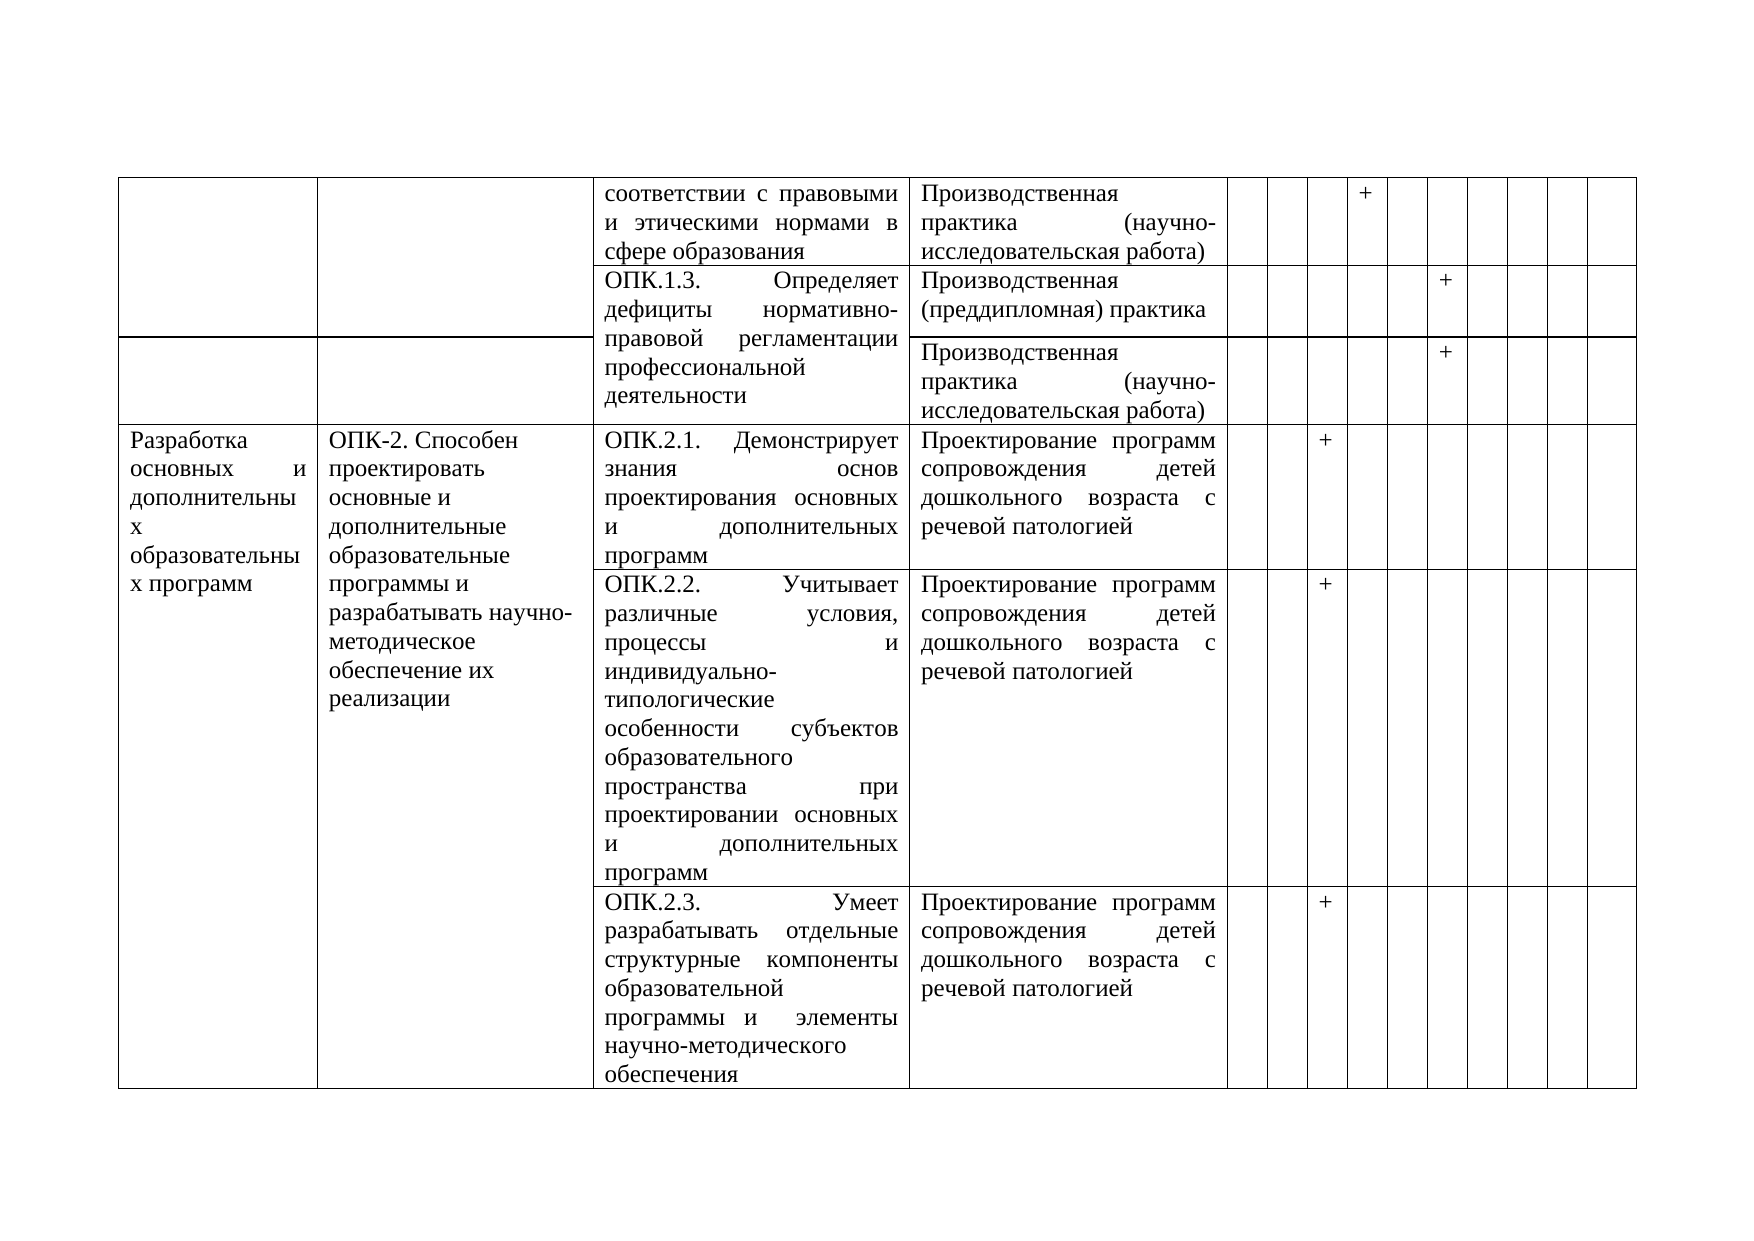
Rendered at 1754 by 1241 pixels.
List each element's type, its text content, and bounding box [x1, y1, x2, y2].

table_cell [1228, 887, 1267, 1088]
table_cell [1268, 570, 1307, 886]
table_cell [1388, 178, 1427, 264]
table_cell [1348, 266, 1387, 336]
table_cell [318, 338, 593, 424]
table_cell [1348, 338, 1387, 424]
table_cell [1548, 266, 1587, 336]
table_cell [1308, 266, 1347, 336]
table_cell [1228, 570, 1267, 886]
table_cell [1348, 570, 1387, 886]
table_cell [1428, 178, 1467, 264]
table_cell [1308, 178, 1347, 264]
table_cell [1228, 425, 1267, 568]
table_cell ОПК.1.3. Определяет дефициты нормативно-правовой регламентации профессиональной деятельности [594, 266, 909, 424]
table_cell [1588, 887, 1636, 1088]
table_cell [1548, 887, 1587, 1088]
table_cell [1428, 887, 1467, 1088]
table_cell [1548, 425, 1587, 568]
table_cell [1348, 887, 1387, 1088]
table_cell [1228, 178, 1267, 264]
table_cell [1428, 570, 1467, 886]
table_cell + [1308, 887, 1347, 1088]
table_cell [1388, 887, 1427, 1088]
table_cell [1428, 425, 1467, 568]
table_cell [910, 178, 1227, 264]
table_cell [1228, 266, 1267, 336]
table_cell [594, 178, 909, 264]
table_cell [1508, 425, 1547, 568]
table_cell + [1428, 266, 1467, 336]
table_cell ОПК-2. Способен проектировать основные и дополнительные образовательные программы и разрабатывать научно-методическое обеспечение их реализации [318, 425, 593, 1088]
table_cell + [1308, 570, 1347, 886]
table_cell [1308, 338, 1347, 424]
table_cell [1268, 178, 1307, 264]
table_cell [1268, 425, 1307, 568]
table_cell Производственная практика (научно-исследовательская работа) [910, 338, 1227, 424]
table_cell [1268, 338, 1307, 424]
table_cell [1588, 338, 1636, 424]
table_cell [1508, 178, 1547, 264]
table_cell [1468, 570, 1507, 886]
table_cell ОПК.2.1. Демонстрирует знания основ проектирования основных и дополнительных программ [594, 425, 909, 568]
table_cell [1548, 338, 1587, 424]
table_cell [1348, 425, 1387, 568]
table_cell + [1348, 178, 1387, 264]
table_cell ОПК.2.2. Учитывает различные условия, процессы и индивидуально-типологические особенности субъектов образовательного пространства при проектировании основных и дополнительных программ [594, 570, 909, 886]
table_cell Проектирование программ сопровождения детей дошкольного возраста с речевой патологией [910, 570, 1227, 886]
table_cell [1468, 425, 1507, 568]
table_cell [1468, 338, 1507, 424]
table_cell [1388, 425, 1427, 568]
table_cell [1228, 338, 1267, 424]
table_cell [1508, 887, 1547, 1088]
table_cell [1468, 887, 1507, 1088]
table_cell [1268, 887, 1307, 1088]
table_cell [1508, 570, 1547, 886]
table_cell [1268, 266, 1307, 336]
table_cell [1588, 266, 1636, 336]
table_cell ОПК.2.3. Умеет разрабатывать отдельные структурные компоненты образовательной программы и элементы научно-методического обеспечения [594, 887, 909, 1088]
table_cell + [1428, 338, 1467, 424]
table_cell [1588, 425, 1636, 568]
table_cell Проектирование программ сопровождения детей дошкольного возраста с речевой патологией [910, 425, 1227, 568]
table_cell [1508, 266, 1547, 336]
table_cell [1588, 570, 1636, 886]
table_cell Разработка основных и дополнительных образовательных программ [119, 425, 317, 1088]
table_cell [1588, 178, 1636, 264]
table_cell Производственная (преддипломная) практика [910, 266, 1227, 336]
table_cell [119, 338, 317, 424]
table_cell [910, 887, 1227, 1088]
table_cell [1508, 338, 1547, 424]
table_cell [1388, 338, 1427, 424]
table_cell [1468, 178, 1507, 264]
table_cell + [1308, 425, 1347, 568]
table_cell [1388, 570, 1427, 886]
table_cell [1468, 266, 1507, 336]
table_cell [1548, 570, 1587, 886]
table_cell [1548, 178, 1587, 264]
table_cell [1388, 266, 1427, 336]
